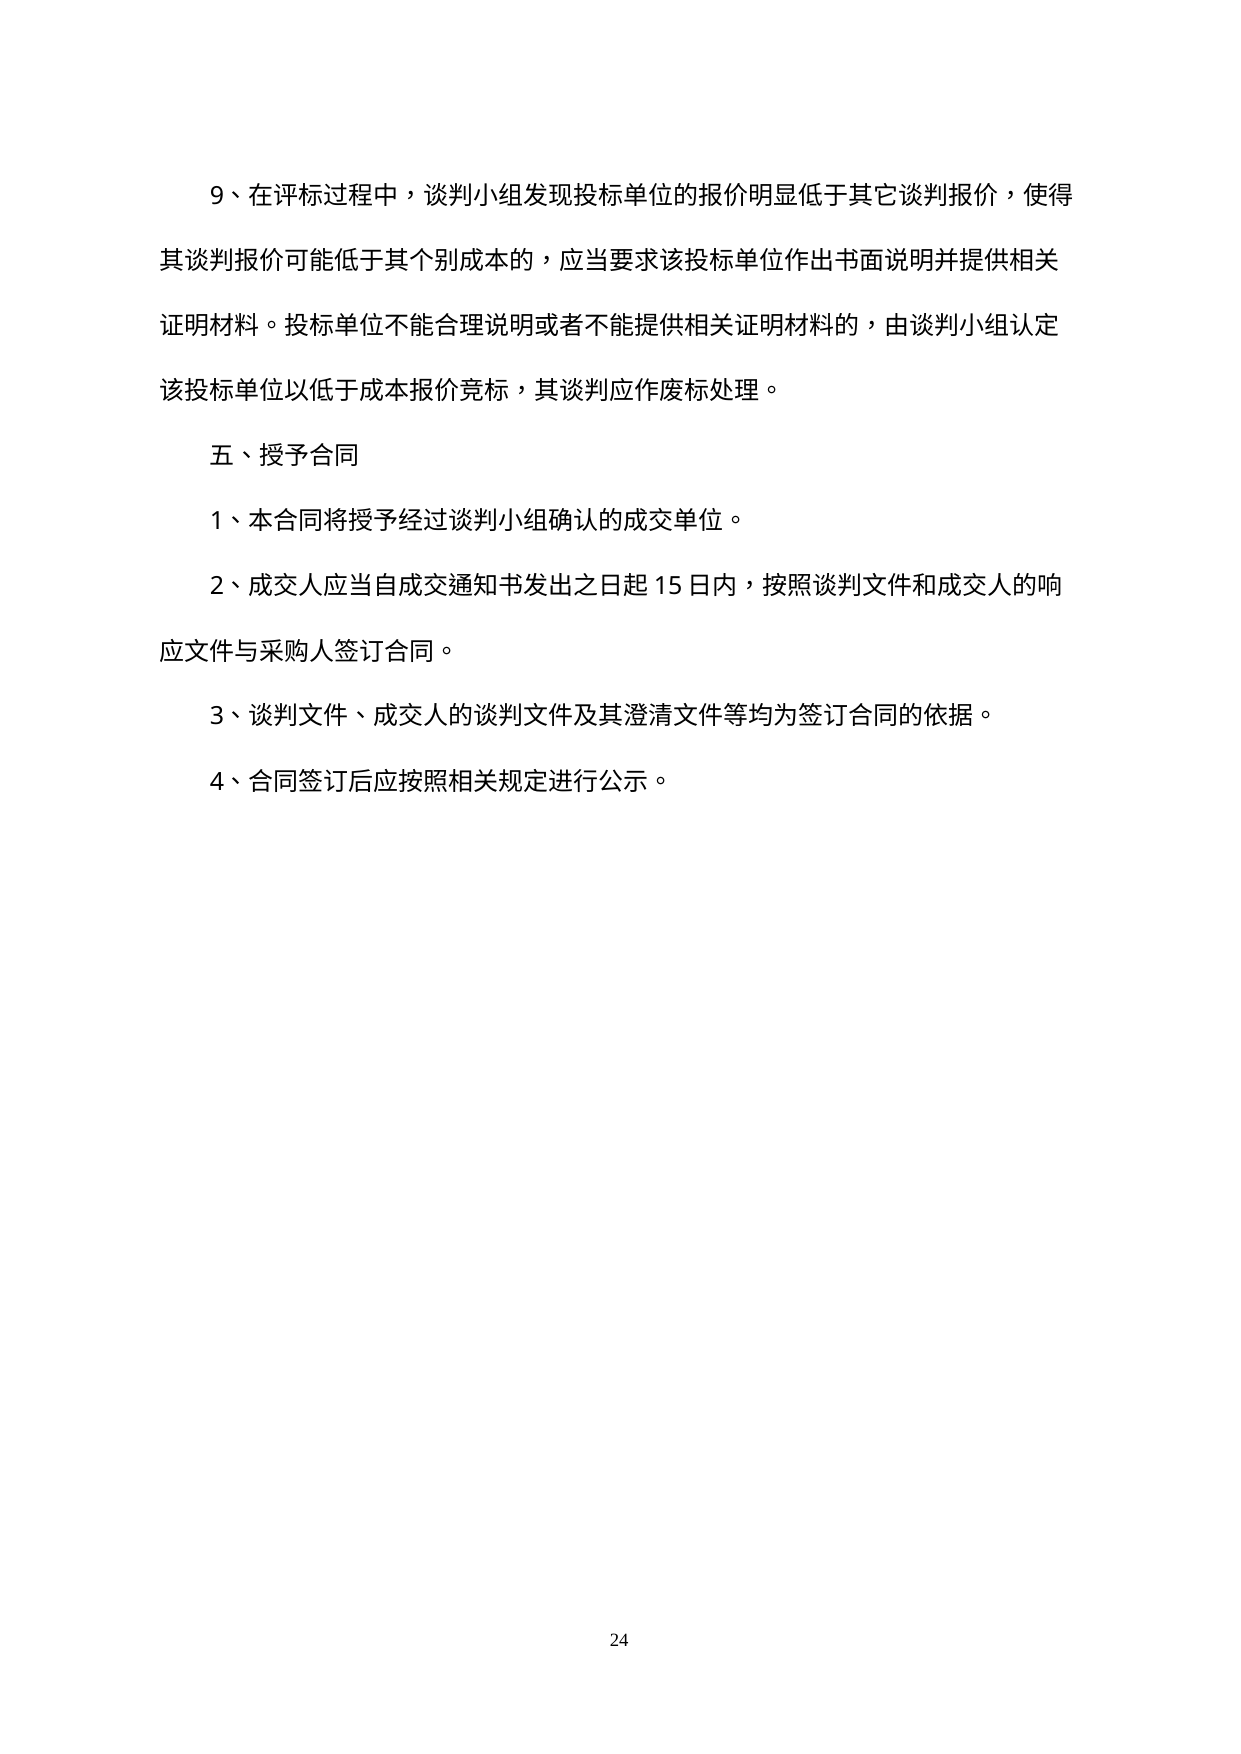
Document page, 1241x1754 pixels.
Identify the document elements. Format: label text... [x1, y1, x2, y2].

text 1、本合同将授予经过谈判小组确认的成交单位。 [159, 487, 1078, 552]
text 4、合同签订后应按照相关规定进行公示。 [159, 747, 1078, 812]
text 9、在评标过程中，谈判小组发现投标单位的报价明显低于其它谈判报价，使得其谈判报价可能低于其个别成本的，应当要求该投标单位作出书面说明并提供相关证明材料。投标单位不能合理说明或者不能提供相关证明材料的，由谈判小组认定该投标单位以低于成本报价竞标，其谈判应作废标处理。 [159, 162, 1078, 422]
text 3、谈判文件、成交人的谈判文件及其澄清文件等均为签订合同的依据。 [159, 682, 1078, 747]
text 2、成交人应当自成交通知书发出之日起15日内，按照谈判文件和成交人的响应文件与采购人签订合同。 [159, 552, 1078, 682]
text 五、授予合同 [159, 422, 1078, 487]
